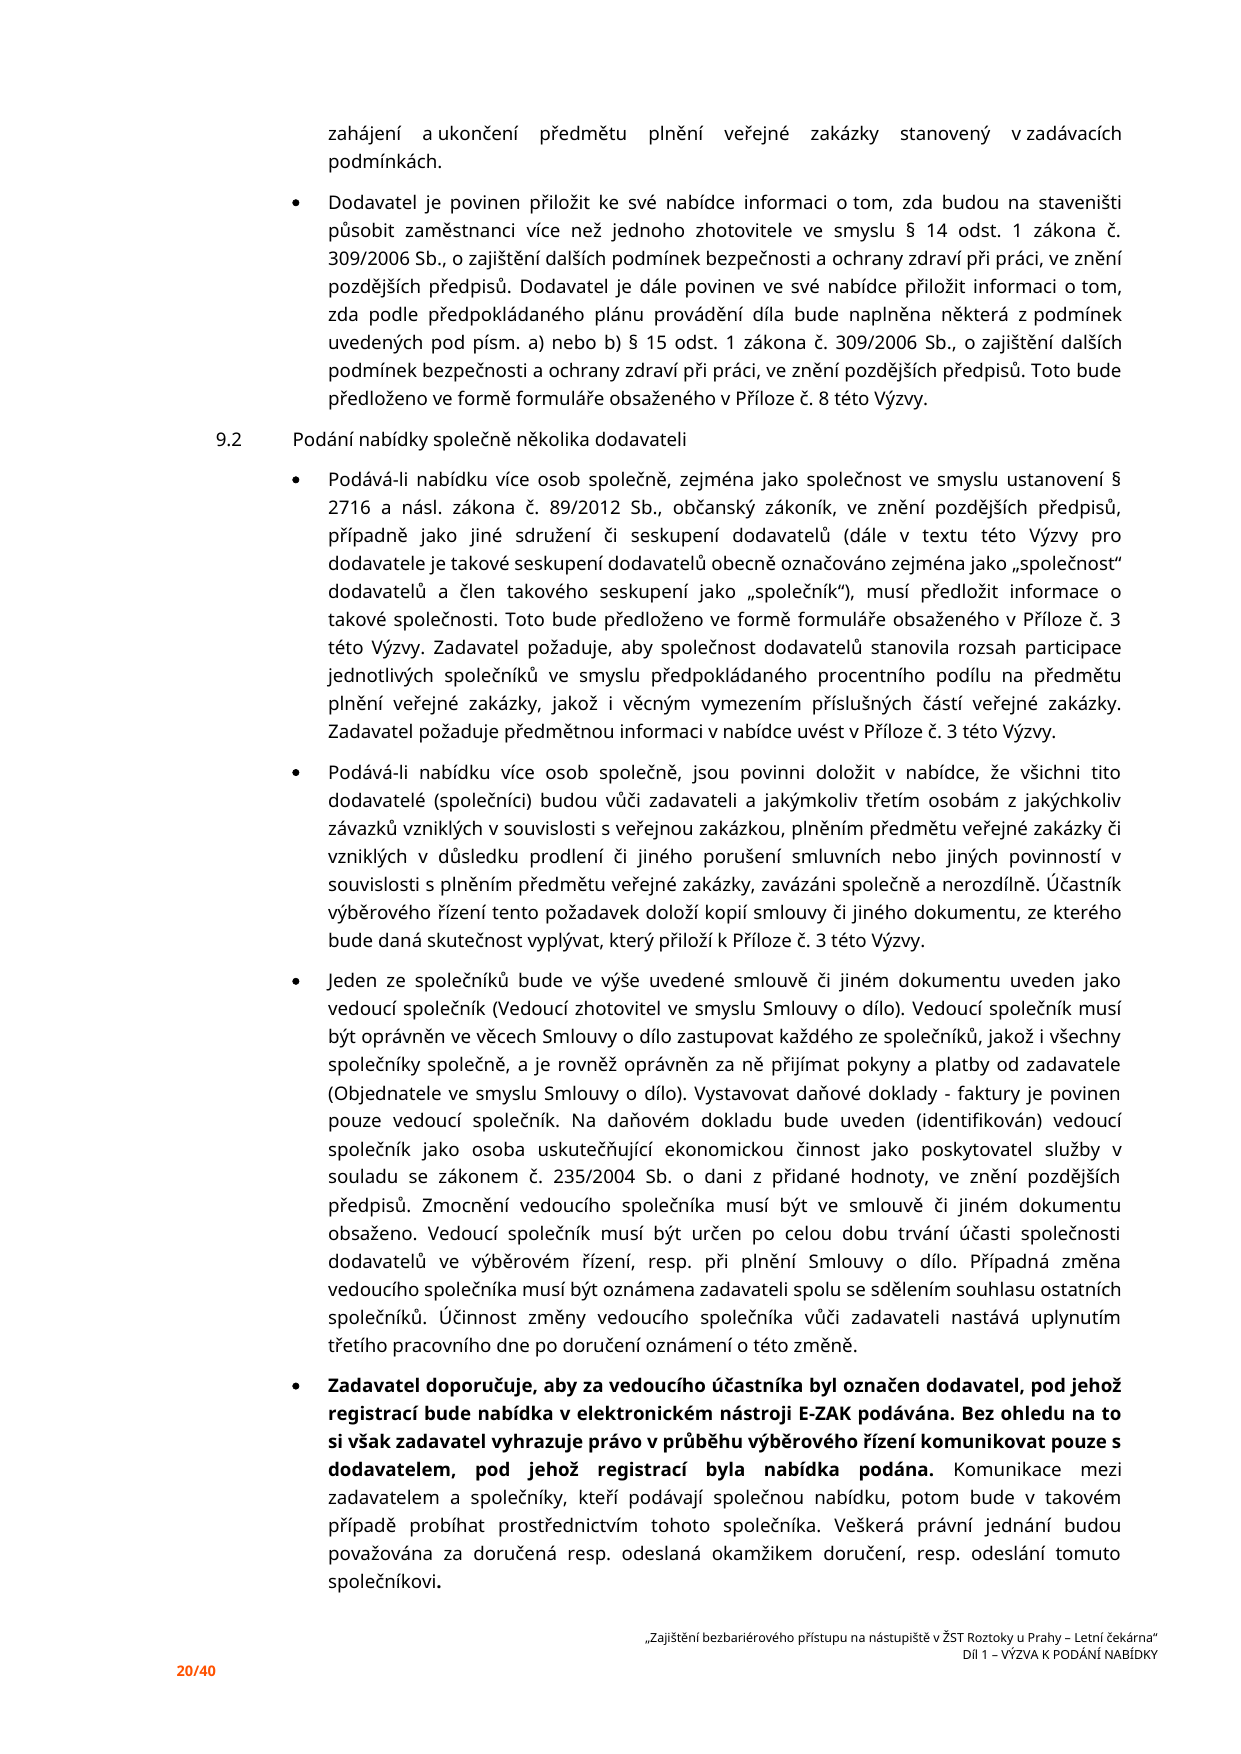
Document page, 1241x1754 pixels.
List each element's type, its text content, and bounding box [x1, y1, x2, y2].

text Dodavatel je povinen přiložit ke své nabídce informaci o tom, zda budou na staveništi působit zaměstnanci více než jednoho zhotovitele ve smyslu § 14 odst. 1 zákona č. 309/2006 Sb., o zajištění dalších podmínek bezpečnosti a ochrany zdraví při práci, ve znění pozdějších předpisů. Dodavatel je dále povinen ve své nabídce přiložit informaci o tom, zda podle předpokládaného plánu provádění díla bude naplněna některá z podmínek uvedených pod písm. a) nebo b) § 15 odst. 1 zákona č. 309/2006 Sb., o zajištění dalších podmínek bezpečnosti a ochrany zdraví při práci, ve znění pozdějších předpisů. Toto bude předloženo ve formě formuláře obsaženého v Příloze č. 8 této Výzvy. [292, 189, 1122, 411]
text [292, 121, 1122, 174]
text Podání nabídky společně několika dodavateli [216, 426, 1122, 451]
text Jeden ze společníků bude ve výše uvedené smlouvě či jiném dokumentu uveden jako vedoucí společník (Vedoucí zhotovitel ve smyslu Smlouvy o dílo). Vedoucí společník musí být oprávněn ve věcech Smlouvy o dílo zastupovat každého ze společníků, jakož i všechny společníky společně, a je rovněž oprávněn za ně přijímat pokyny a platby od zadavatele (Objednatele ve smyslu Smlouvy o dílo). Vystavovat daňové doklady - faktury je povinen pouze vedoucí společník. Na daňovém dokladu bude uveden (identifikován) vedoucí společník jako osoba uskutečňující ekonomickou činnost jako poskytovatel služby v souladu se zákonem č. 235/2004 Sb. o dani z přidané hodnoty, ve znění pozdějších předpisů. Zmocnění vedoucího společníka musí být ve smlouvě či jiném dokumentu obsaženo. Vedoucí společník musí být určen po celou dobu trvání účasti společnosti dodavatelů ve výběrovém řízení, resp. při plnění Smlouvy o dílo. Případná změna vedoucího společníka musí být oznámena zadavateli spolu se sdělením souhlasu ostatních společníků. Účinnost změny vedoucího společníka vůči zadavateli nastává uplynutím třetího pracovního dne po doručení oznámení o této změně. [292, 968, 1122, 1357]
text Podává-li nabídku více osob společně, jsou povinni doložit v nabídce, že všichni tito dodavatelé (společníci) budou vůči zadavateli a jakýmkoliv třetím osobám z jakýchkoliv závazků vzniklých v souvislosti s veřejnou zakázkou, plněním předmětu veřejné zakázky či vzniklých v důsledku prodlení či jiného porušení smluvních nebo jiných povinností v souvislosti s plněním předmětu veřejné zakázky, zavázáni společně a nerozdílně. Účastník výběrového řízení tento požadavek doloží kopií smlouvy či jiného dokumentu, ze kterého bude daná skutečnost vyplývat, který přiloží k Příloze č. 3 této Výzvy. [292, 759, 1122, 953]
text Podává-li nabídku více osob společně, zejména jako společnost ve smyslu ustanovení § 2716 a násl. zákona č. 89/2012 Sb., občanský zákoník, ve znění pozdějších předpisů, případně jako jiné sdružení či seskupení dodavatelů (dále v textu této Výzvy pro dodavatele je takové seskupení dodavatelů obecně označováno zejména jako „společnost“ dodavatelů a člen takového seskupení jako „společník“), musí předložit informace o takové společnosti. Toto bude předloženo ve formě formuláře obsaženého v Příloze č. 3 této Výzvy. Zadavatel požaduje, aby společnost dodavatelů stanovila rozsah participace jednotlivých společníků ve smyslu předpokládaného procentního podílu na předmětu plnění veřejné zakázky, jakož i věcným vymezením příslušných částí veřejné zakázky. Zadavatel požaduje předmětnou informaci v nabídce uvést v Příloze č. 3 této Výzvy. [292, 466, 1122, 744]
text Zadavatel doporučuje, aby za vedoucího účastníka byl označen dodavatel, pod jehož registrací bude nabídka v elektronickém nástroji E-ZAK podávána. Bez ohledu na to si však zadavatel vyhrazuje právo v průběhu výběrového řízení komunikovat pouze s dodavatelem, pod jehož registrací byla nabídka podána. Komunikace mezi zadavatelem a společníky, kteří podávají společnou nabídku, potom bude v takovém případě probíhat prostřednictvím tohoto společníka. Veškerá právní jednání budou považována za doručená resp. odeslaná okamžikem doručení, resp. odeslání tomuto společníkovi. [292, 1372, 1122, 1594]
